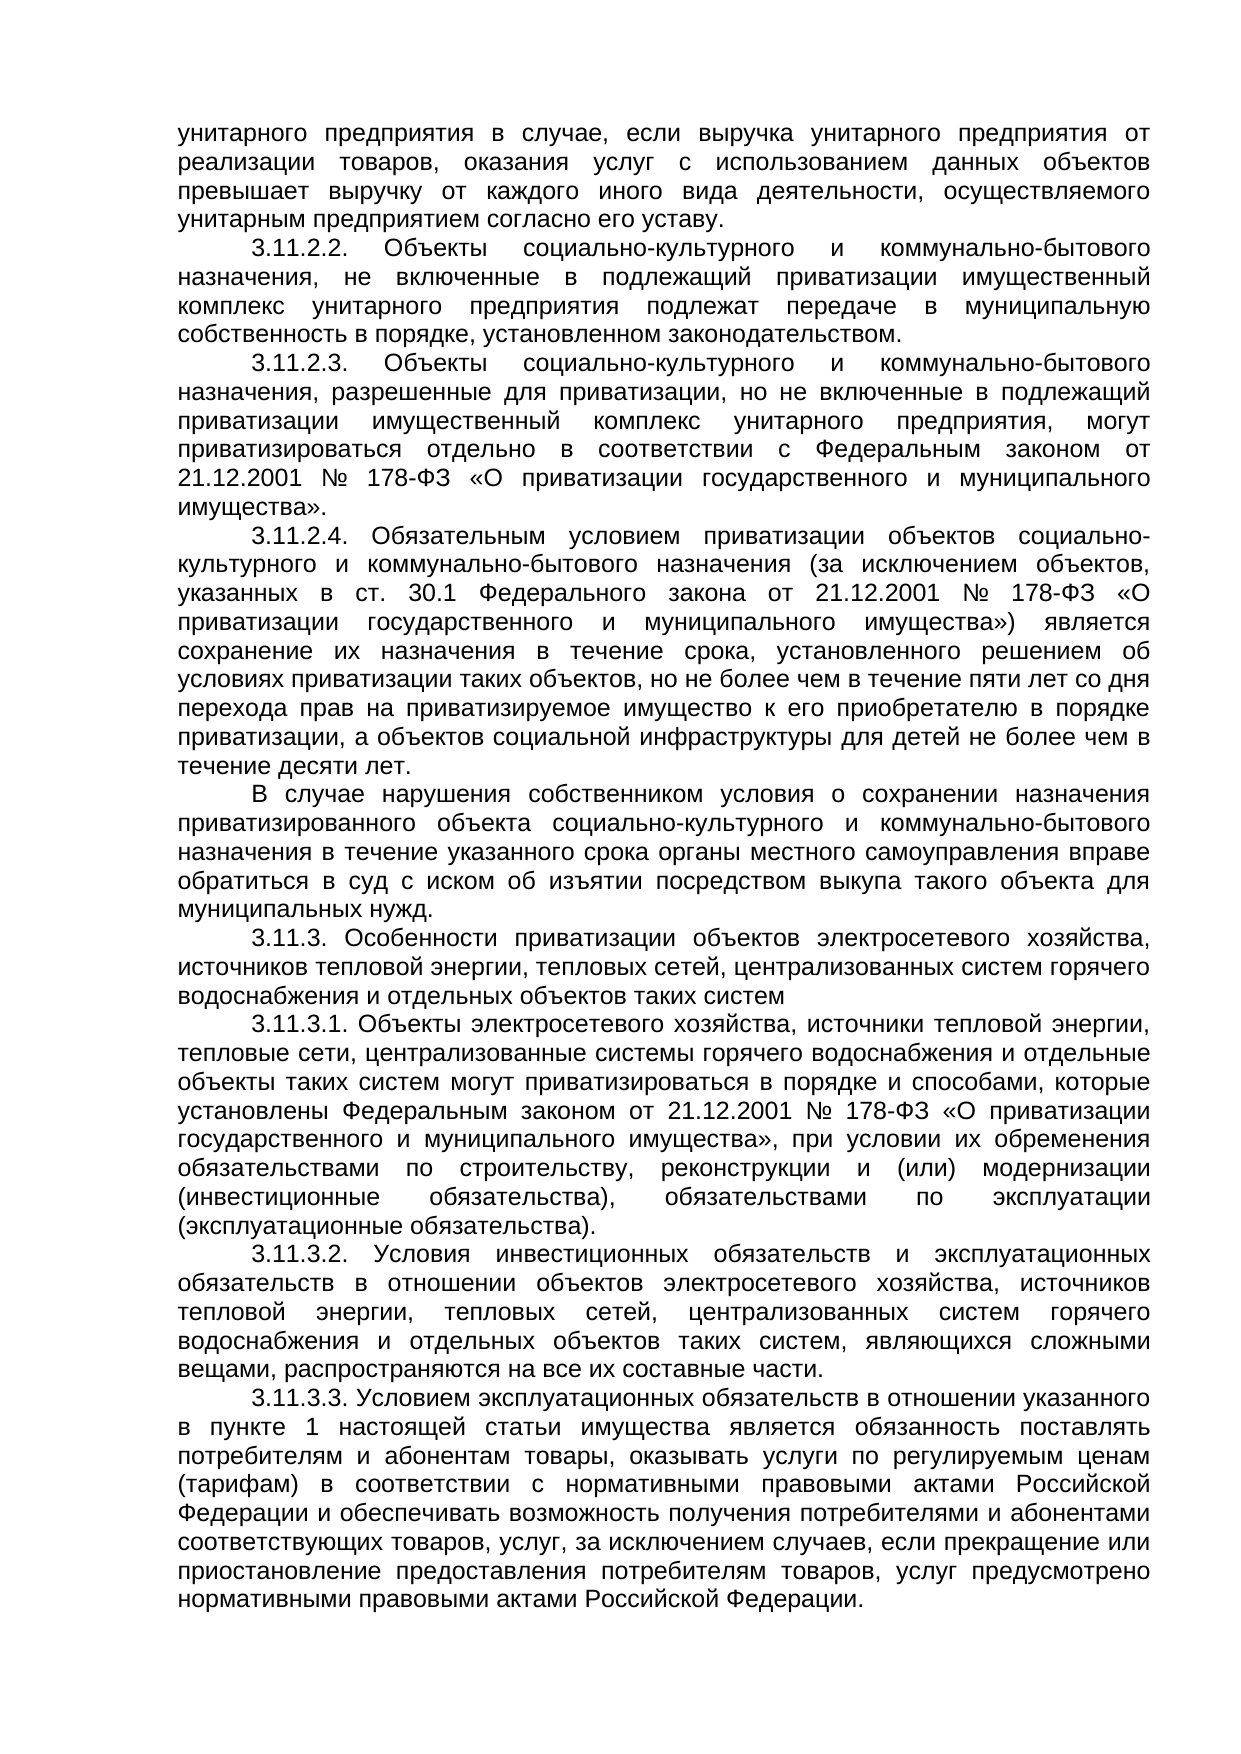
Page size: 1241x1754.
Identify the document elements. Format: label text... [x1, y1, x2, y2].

text 3.11.2.2. Объекты социально-культурного и коммунально-бытового назначения, не включенные в подлежащий приватизации имущественный комплекс унитарного предприятия подлежат передаче в муниципальную собственность в порядке, установленном законодательством. [177, 233, 1152, 348]
text В случае нарушения собственником условия о сохранении назначения приватизированного объекта социально-культурного и коммунально-бытового назначения в течение указанного срока органы местного самоуправления вправе обратиться в суд с иском об изъятии посредством выкупа такого объекта для муниципальных нужд. [177, 779, 1152, 923]
text 3.11.2.3. Объекты социально-культурного и коммунально-бытового назначения, разрешенные для приватизации, но не включенные в подлежащий приватизации имущественный комплекс унитарного предприятия, могут приватизироваться отдельно в соответствии с Федеральным законом от 21.12.2001 № 178-ФЗ «О приватизации государственного и муниципального имущества». [177, 348, 1152, 521]
text 3.11.3.3. Условием эксплуатационных обязательств в отношении указанного в пункте 1 настоящей статьи имущества является обязанность поставлять потребителям и абонентам товары, оказывать услуги по регулируемым ценам (тарифам) в соответствии с нормативными правовыми актами Российской Федерации и обеспечивать возможность получения потребителями и абонентами соответствующих товаров, услуг, за исключением случаев, если прекращение или приостановление предоставления потребителям товаров, услуг предусмотрено нормативными правовыми актами Российской Федерации. [177, 1383, 1152, 1613]
text 3.11.3.2. Условия инвестиционных обязательств и эксплуатационных обязательств в отношении объектов электросетевого хозяйства, источников тепловой энергии, тепловых сетей, централизованных систем горячего водоснабжения и отдельных объектов таких систем, являющихся сложными вещами, распространяются на все их составные части. [177, 1239, 1152, 1383]
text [177, 118, 1152, 233]
text 3.11.2.4. Обязательным условием приватизации объектов социально-культурного и коммунально-бытового назначения (за исключением объектов, указанных в ст. 30.1 Федерального закона от 21.12.2001 № 178-ФЗ «О приватизации государственного и муниципального имущества») является сохранение их назначения в течение срока, установленного решением об условиях приватизации таких объектов, но не более чем в течение пяти лет со дня перехода прав на приватизируемое имущество к его приобретателю в порядке приватизации, а объектов социальной инфраструктуры для детей не более чем в течение десяти лет. [177, 521, 1152, 779]
text 3.11.3.1. Объекты электросетевого хозяйства, источники тепловой энергии, тепловые сети, централизованные системы горячего водоснабжения и отдельные объекты таких систем могут приватизироваться в порядке и способами, которые установлены Федеральным законом от 21.12.2001 № 178-ФЗ «О приватизации государственного и муниципального имущества», при условии их обременения обязательствами по строительству, реконструкции и (или) модернизации (инвестиционные обязательства), обязательствами по эксплуатации (эксплуатационные обязательства). [177, 1009, 1152, 1239]
text 3.11.3. Особенности приватизации объектов электросетевого хозяйства, источников тепловой энергии, тепловых сетей, централизованных систем горячего водоснабжения и отдельных объектов таких систем [177, 923, 1152, 1009]
